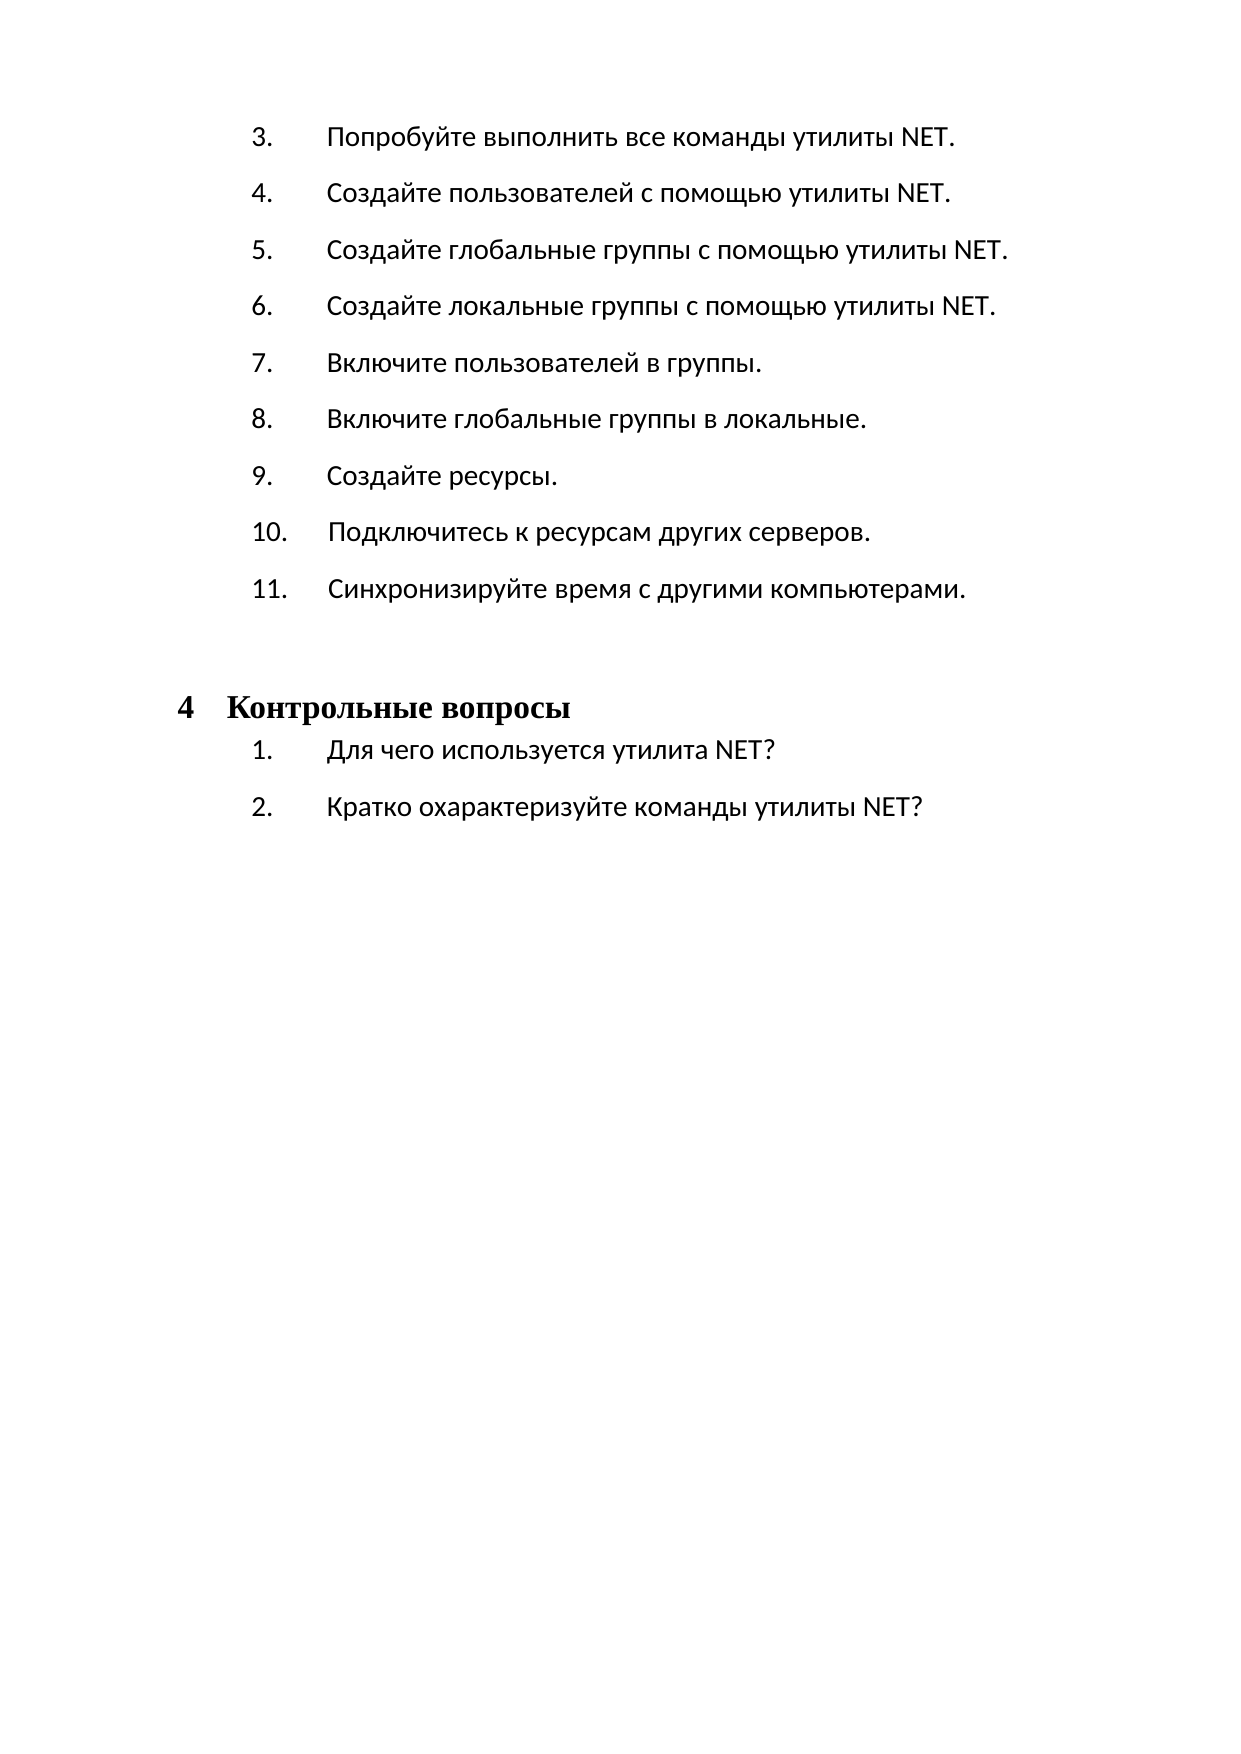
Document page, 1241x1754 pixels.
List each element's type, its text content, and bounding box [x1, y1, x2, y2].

text 8. Включите глобальные группы в локальные. [177, 400, 1152, 436]
text 2. Кратко охарактеризуйте команды утилиты NET? [177, 788, 1152, 823]
text 4. Создайте пользователей с помощью утилиты NET. [177, 174, 1152, 210]
text 3. Попробуйте выполнить все команды утилиты NET. [177, 118, 1152, 154]
text 6. Создайте локальные группы с помощью утилиты NET. [177, 287, 1152, 323]
text 11. Синхронизируйте время с другими компьютерами. [177, 570, 1152, 605]
text 9. Создайте ресурсы. [177, 457, 1152, 492]
text 5. Создайте глобальные группы с помощью утилиты NET. [177, 231, 1152, 267]
text 10. Подключитесь к ресурсам других серверов. [177, 513, 1152, 549]
text 1. Для чего используется утилита NET? [177, 731, 1152, 767]
text 7. Включите пользователей в группы. [177, 344, 1152, 379]
subtitle 4 Контрольные вопросы [177, 687, 1152, 725]
